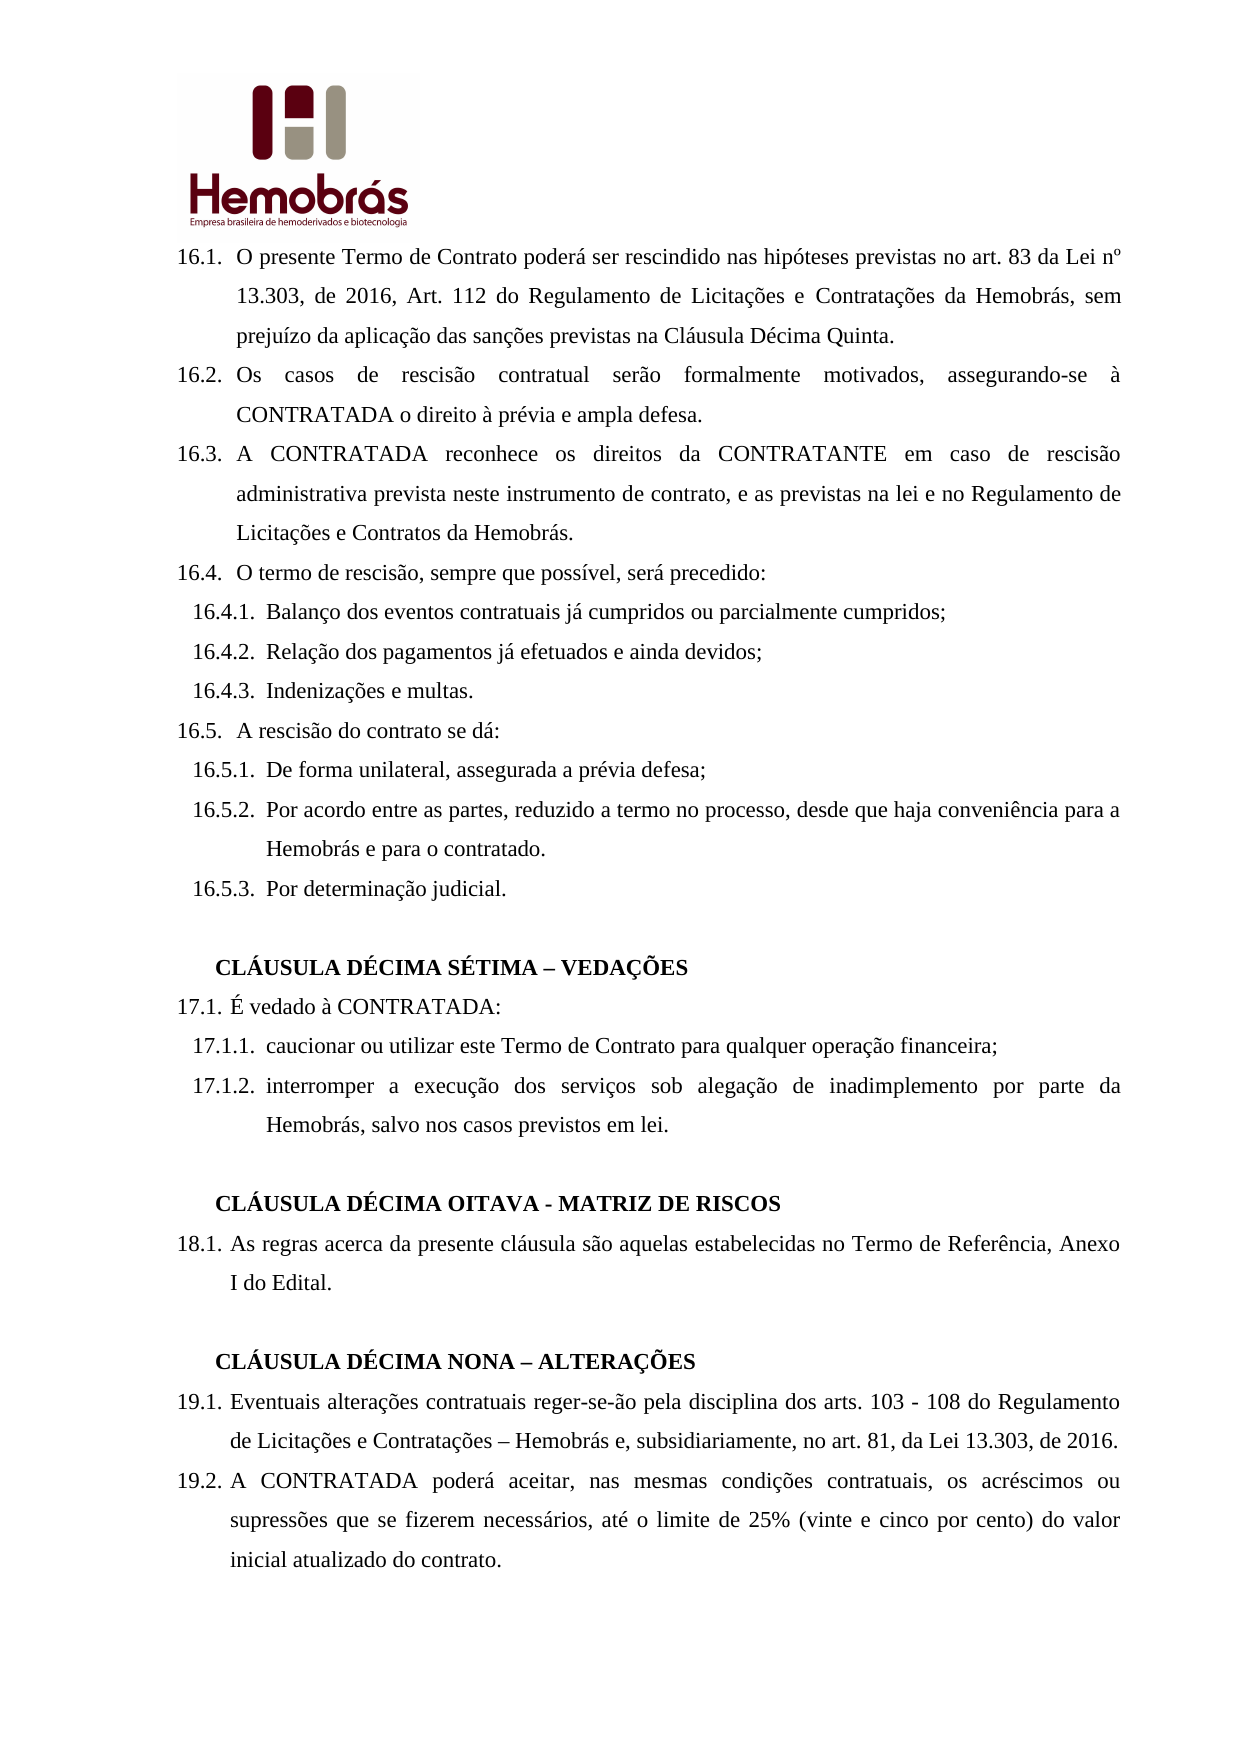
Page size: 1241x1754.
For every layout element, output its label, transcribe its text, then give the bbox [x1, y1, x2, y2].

list O termo de rescisão, sempre que possível, será precedido: [177, 559, 1122, 585]
list Relação dos pagamentos já efetuados e ainda devidos; [192, 638, 1122, 664]
list CLÁUSULA DÉCIMA NONA – ALTERAÇÕES [177, 1348, 1122, 1375]
list CLÁUSULA DÉCIMA SÉTIMA – VEDAÇÕES [177, 953, 1122, 980]
list Os casos de rescisão contratual serão formalmente motivados, assegurando-se à CONTRATADA o direito à prévia e ampla defesa. [177, 361, 1122, 427]
list A CONTRATADA reconhece os direitos da CONTRATANTE em caso de rescisão administrativa prevista neste instrumento de contrato, e as previstas na lei e no Regulamento de Licitações e Contratos da Hemobrás. [177, 440, 1122, 546]
list É vedado à CONTRATADA: [177, 993, 1122, 1019]
list O presente Termo de Contrato poderá ser rescindido nas hipóteses previstas no art. 83 da Lei nº 13.303, de 2016, Art. 112 do Regulamento de Licitações e Contratações da Hemobrás, sem prejuízo da aplicação das sanções previstas na Cláusula Décima Quinta. [177, 243, 1122, 348]
list interromper a execução dos serviços sob alegação de inadimplemento por parte da Hemobrás, salvo nos casos previstos em lei. [192, 1072, 1122, 1138]
list A rescisão do contrato se dá: [177, 717, 1122, 743]
list De forma unilateral, assegurada a prévia defesa; [192, 756, 1122, 782]
list Por acordo entre as partes, reduzido a termo no processo, desde que haja conveniência para a Hemobrás e para o contratado. [192, 796, 1122, 861]
list As regras acerca da presente cláusula são aquelas estabelecidas no Termo de Referência, Anexo I do Edital. [177, 1230, 1122, 1296]
list CLÁUSULA DÉCIMA OITAVA - MATRIZ DE RISCOS [177, 1190, 1122, 1217]
list A CONTRATADA poderá aceitar, nas mesmas condições contratuais, os acréscimos ou supressões que se fizerem necessários, até o limite de 25% (vinte e cinco por cento) do valor inicial atualizado do contrato. [177, 1467, 1122, 1572]
list Por determinação judicial. [192, 874, 1122, 901]
list caucionar ou utilizar este Termo de Contrato para qualquer operação financeira; [192, 1032, 1122, 1059]
list Indenizações e multas. [192, 677, 1122, 703]
list Eventuais alterações contratuais reger-se-ão pela disciplina dos arts. 103 - 108 do Regulamento de Licitações e Contratações – Hemobrás e, subsidiariamente, no art. 81, da Lei 13.303, de 2016. [177, 1388, 1122, 1454]
picture [177, 73, 421, 243]
list Balanço dos eventos contratuais já cumpridos ou parcialmente cumpridos; [192, 598, 1122, 624]
